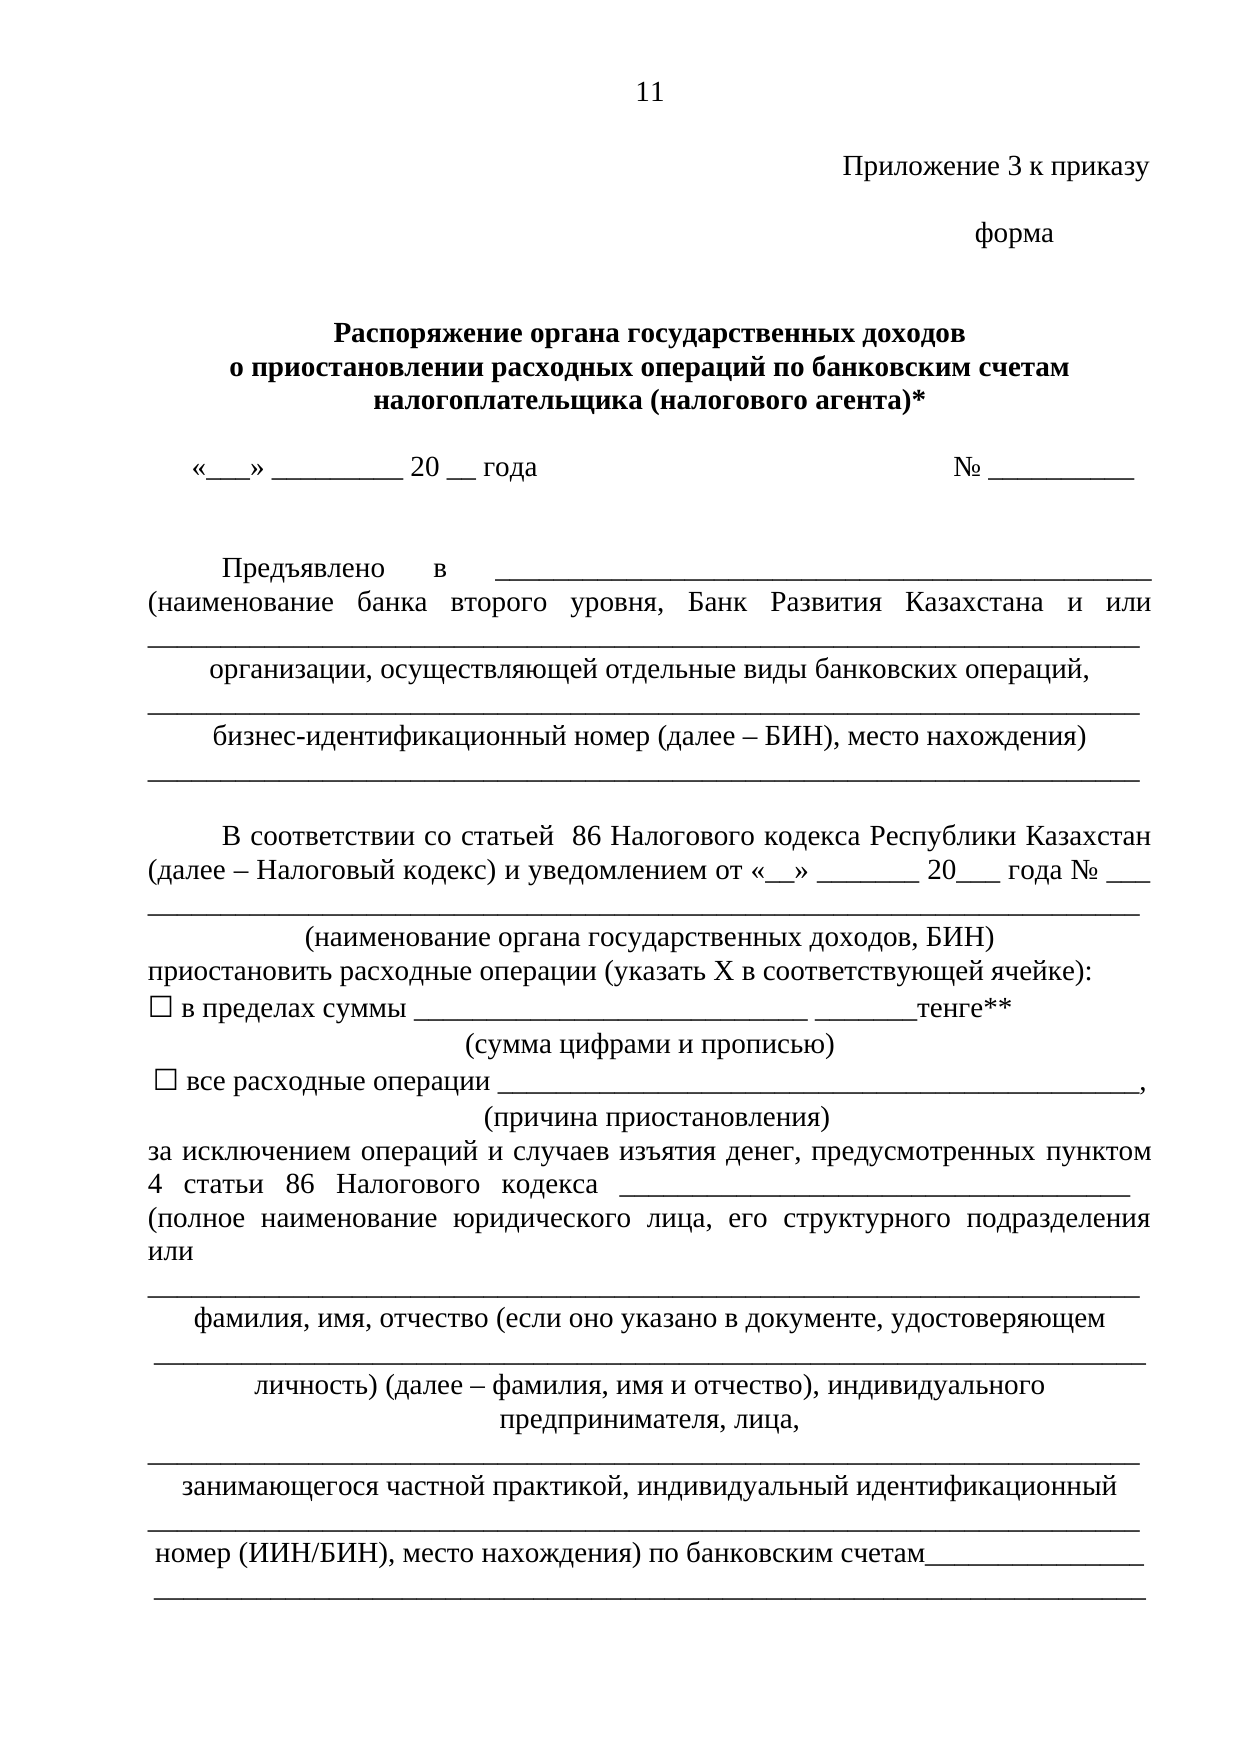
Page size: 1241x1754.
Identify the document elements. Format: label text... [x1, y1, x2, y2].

text ____________________________________________________________________ [148, 1569, 1152, 1602]
text Распоряжение органа государственных доходов о приостановлении расходных операций по банковским счетам налогоплательщика (налогового агента)* [148, 315, 1152, 416]
text за исключением операций и случаев изъятия денег, предусмотренных пунктом 4 статьи 86 Налогового кодекса ___________________________________ (полное наименование юридического лица, его структурного подразделения или [148, 1133, 1152, 1267]
text В соответствии со статьей 86 Налогового кодекса Республики Казахстан (далее – Налоговый кодекс) и уведомлением от «__» _______ 20___ года № ___ ____________________________________________________________________ [148, 818, 1152, 919]
text ____________________________________________________________________ [148, 1267, 1152, 1300]
text (наименование органа государственных доходов, БИН) [148, 919, 1152, 953]
text номер (ИИН/БИН), место нахождения) по банковским счетам_______________ [148, 1535, 1152, 1569]
text ☐ в пределах суммы ___________________________ _______тенге** [148, 986, 1152, 1026]
text занимающегося частной практикой, индивидуальный идентификационный [148, 1468, 1152, 1502]
text (сумма цифрами и прописью) [148, 1026, 1152, 1059]
text фамилия, имя, отчество (если оно указано в документе, удостоверяющем [148, 1300, 1152, 1334]
text организации, осуществляющей отдельные виды банковских операций, [148, 651, 1152, 684]
text ____________________________________________________________________ [148, 1434, 1152, 1468]
text ☐ все расходные операции ____________________________________________, (причина приостановления) [148, 1059, 1152, 1133]
text Приложение 3 к приказу [148, 148, 1152, 181]
text форма [148, 215, 1152, 248]
text «___» _________ 20 __ года № __________ [148, 449, 1152, 483]
text ____________________________________________________________________ [148, 684, 1152, 718]
text Предъявлено в _____________________________________________ (наименование банка второго уровня, Банк Развития Казахстана и или ____________________________________________________________________ [148, 550, 1152, 651]
text ____________________________________________________________________ [148, 1502, 1152, 1535]
text ____________________________________________________________________ [148, 751, 1152, 785]
text бизнес-идентификационный номер (далее – БИН), место нахождения) [148, 718, 1152, 751]
text приостановить расходные операции (указать Х в соответствующей ячейке): [148, 953, 1152, 986]
text ____________________________________________________________________ личность) (далее – фамилия, имя и отчество), индивидуального предпринимателя, лица, [148, 1334, 1152, 1434]
